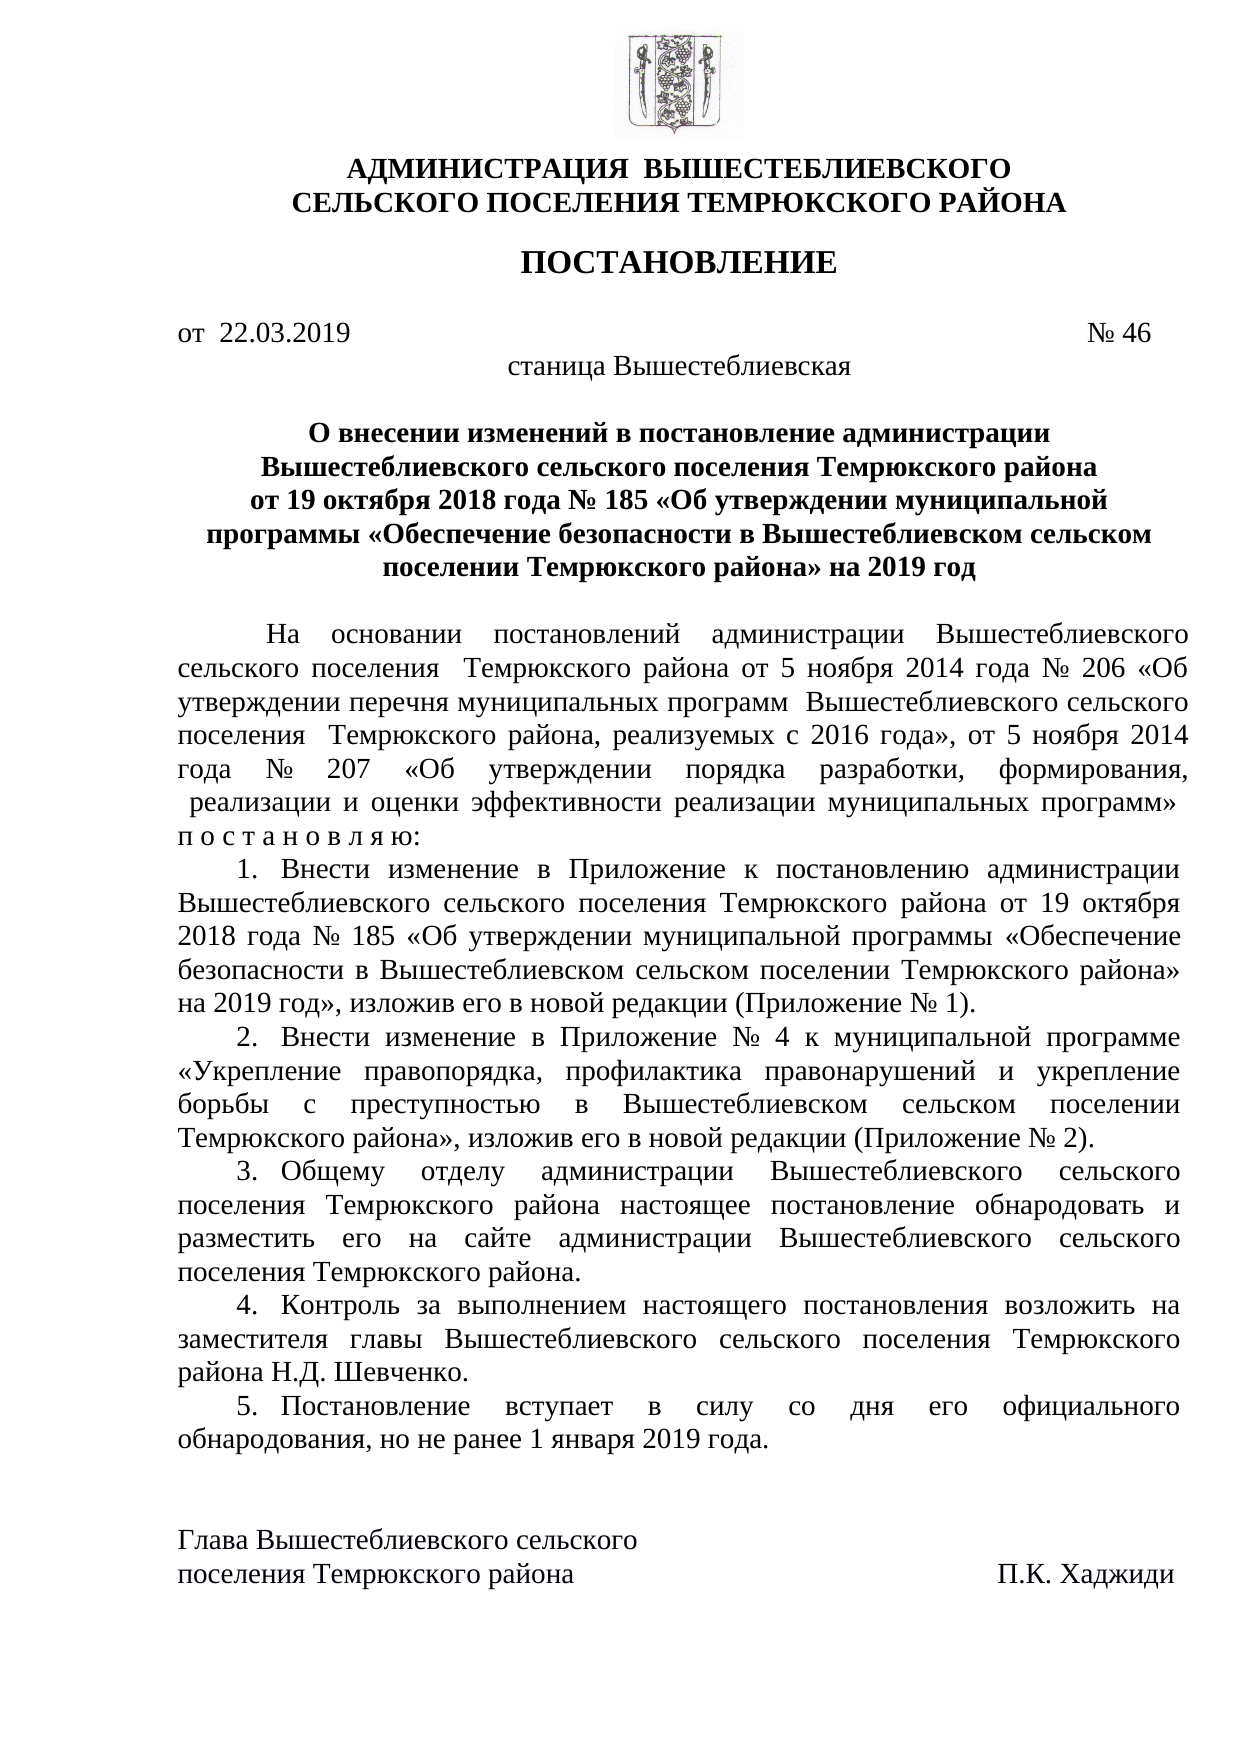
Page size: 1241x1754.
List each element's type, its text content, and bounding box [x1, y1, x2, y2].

list Внести изменение в Приложение № 4 к муниципальной программе «Укрепление правопорядка, профилактика правонарушений и укрепление борьбы с преступностью в Вышестеблиевском сельском поселении Темрюкского района», изложив его в новой редакции (Приложение № 2). [177, 1019, 1181, 1153]
list Контроль за выполнением настоящего постановления возложить на заместителя главы Вышестеблиевского сельского поселения Темрюкского района Н.Д. Шевченко. [177, 1287, 1181, 1388]
text поселения Темрюкского района П.К. Хаджиди [177, 1556, 1181, 1589]
text от 22.03.2019 № 46 [177, 315, 1181, 348]
text О внесении изменений в постановление администрации Вышестеблиевского сельского поселения Темрюкского района от 19 октября 2018 года № 185 «Об утверждении муниципальной программы «Обеспечение безопасности в Вышестеблиевском сельском поселении Темрюкского района» на 2019 год [177, 415, 1181, 583]
text Глава Вышестеблиевского сельского [177, 1522, 1181, 1556]
text На основании постановлений администрации Вышестеблиевского сельского поселения Темрюкского района от 5 ноября 2014 года № 206 «Об утверждении перечня муниципальных программ Вышестеблиевского сельского поселения Темрюкского района, реализуемых с 2016 года», от 5 ноября 2014 года № 207 «Об утверждении порядка разработки, формирования, реализации и оценки эффективности реализации муниципальных программ» п о с т а н о в л я ю: [177, 617, 1189, 851]
list Постановление вступает в силу со дня его официального обнародования, но не ранее 1 января 2019 года. [177, 1388, 1181, 1455]
text СЕЛЬСКОГО ПОСЕЛЕНИЯ ТЕМРЮКСКОГО РАЙОНА [177, 185, 1181, 219]
list Общему отделу администрации Вышестеблиевского сельского поселения Темрюкского района настоящее постановление обнародовать и разместить его на сайте администрации Вышестеблиевского сельского поселения Темрюкского района. [177, 1153, 1181, 1287]
text станица Вышестеблиевская [177, 348, 1181, 382]
text ПОСТАНОВЛЕНИЕ [177, 243, 1181, 281]
picture [614, 24, 744, 141]
list Внести изменение в Приложение к постановлению администрации Вышестеблиевского сельского поселения Темрюкского района от 19 октября 2018 года № 185 «Об утверждении муниципальной программы «Обеспечение безопасности в Вышестеблиевском сельском поселении Темрюкского района» на 2019 год», изложив его в новой редакции (Приложение № 1). [177, 851, 1181, 1019]
text АДМИНИСТРАЦИЯ ВЫШЕСТЕБЛИЕВСКОГО [177, 152, 1181, 185]
